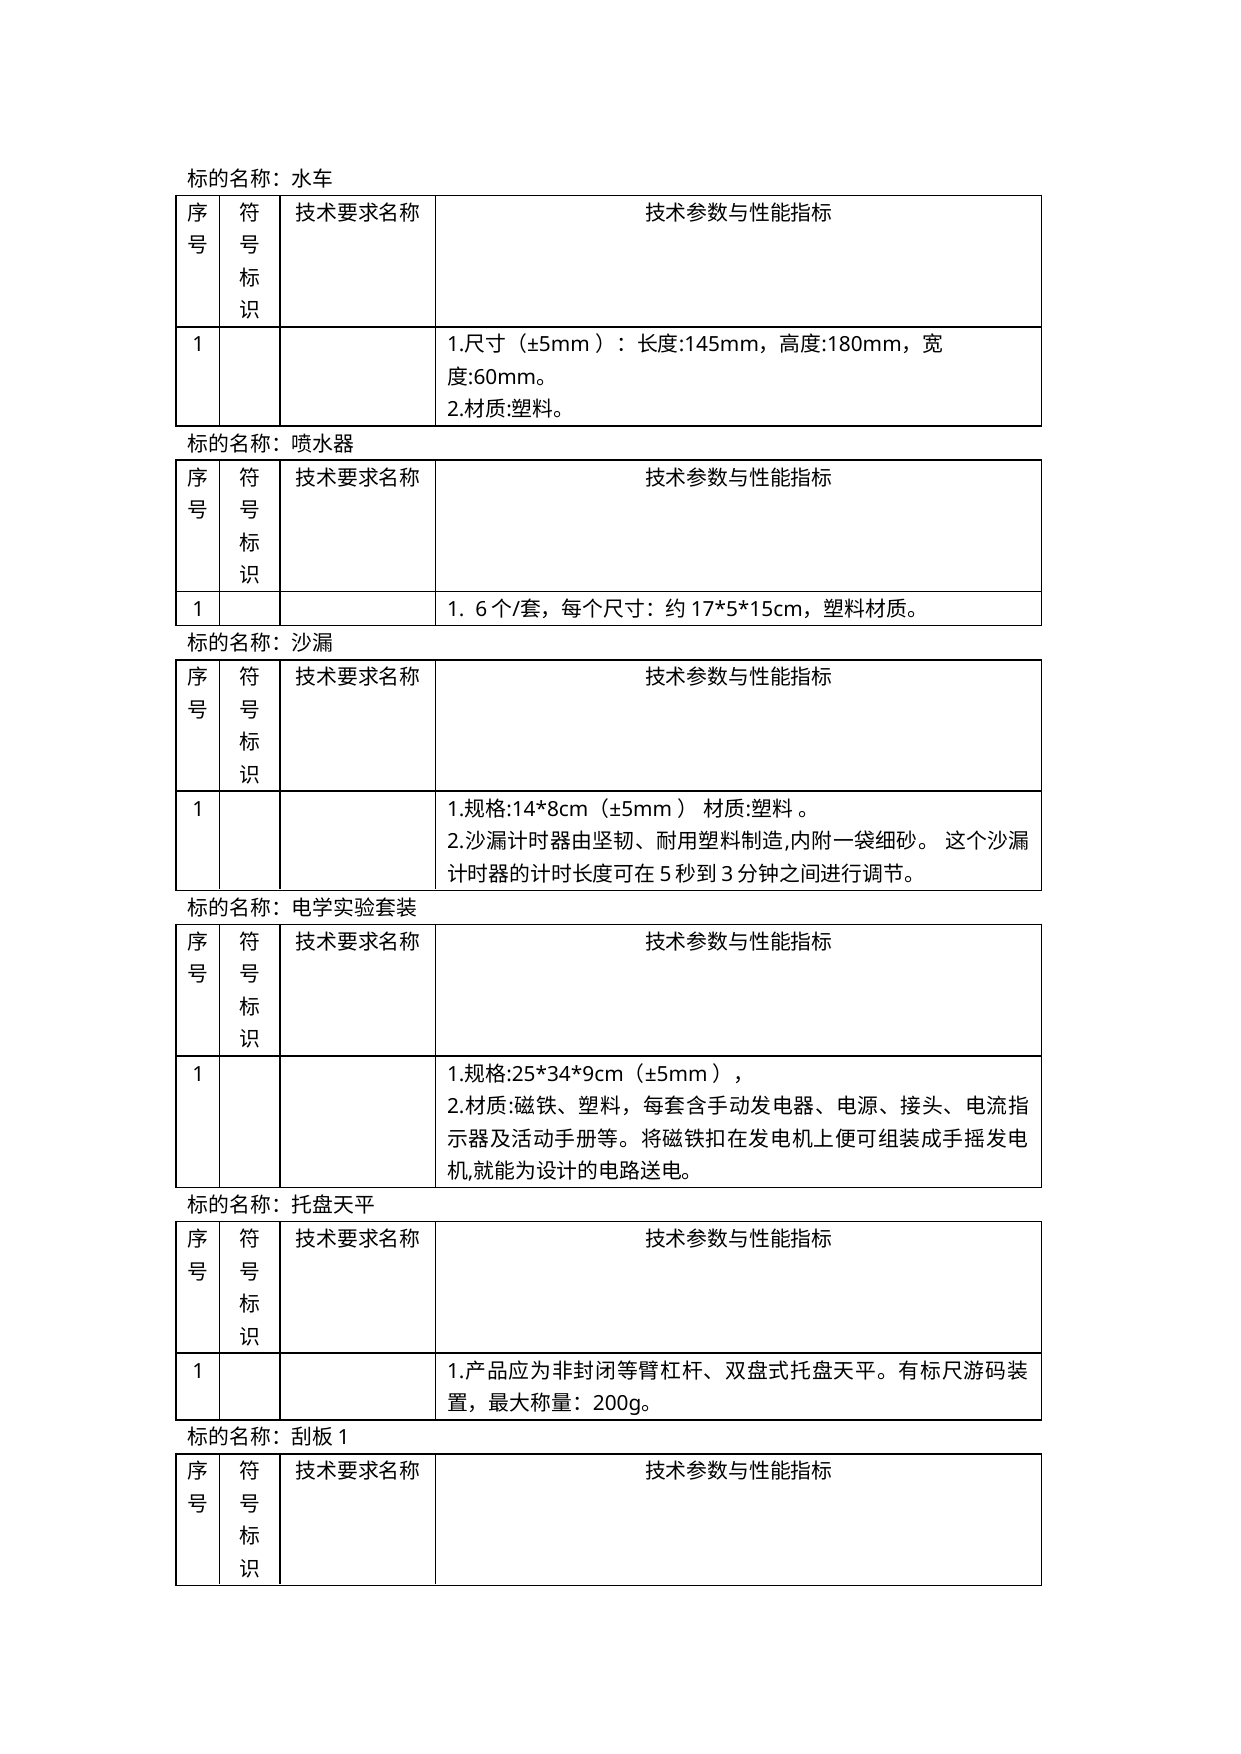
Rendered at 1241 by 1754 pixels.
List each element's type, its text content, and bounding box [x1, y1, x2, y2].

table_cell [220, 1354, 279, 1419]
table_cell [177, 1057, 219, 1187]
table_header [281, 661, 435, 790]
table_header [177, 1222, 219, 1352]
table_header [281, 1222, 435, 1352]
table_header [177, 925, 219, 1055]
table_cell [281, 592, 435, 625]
text 标的名称：水车 [187, 162, 1053, 194]
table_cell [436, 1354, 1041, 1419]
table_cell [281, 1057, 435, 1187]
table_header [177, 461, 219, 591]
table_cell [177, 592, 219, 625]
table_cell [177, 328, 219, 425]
text 标的名称：沙漏 [187, 626, 1053, 659]
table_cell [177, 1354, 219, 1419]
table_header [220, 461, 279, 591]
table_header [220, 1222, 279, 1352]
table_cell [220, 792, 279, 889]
text 标的名称：托盘天平 [187, 1188, 1053, 1221]
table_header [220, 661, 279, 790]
text 标的名称：电学实验套装 [187, 891, 1053, 923]
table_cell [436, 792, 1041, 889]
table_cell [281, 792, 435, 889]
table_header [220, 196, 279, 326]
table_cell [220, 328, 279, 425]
text 标的名称：喷水器 [187, 427, 1053, 459]
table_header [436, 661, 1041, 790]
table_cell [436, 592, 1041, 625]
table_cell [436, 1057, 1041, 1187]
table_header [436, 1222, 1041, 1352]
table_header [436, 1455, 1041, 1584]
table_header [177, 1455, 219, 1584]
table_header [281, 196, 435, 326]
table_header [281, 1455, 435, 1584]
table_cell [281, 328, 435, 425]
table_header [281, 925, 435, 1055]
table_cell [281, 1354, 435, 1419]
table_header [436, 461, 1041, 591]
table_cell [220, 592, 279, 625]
text 标的名称：刮板1 [187, 1420, 1053, 1453]
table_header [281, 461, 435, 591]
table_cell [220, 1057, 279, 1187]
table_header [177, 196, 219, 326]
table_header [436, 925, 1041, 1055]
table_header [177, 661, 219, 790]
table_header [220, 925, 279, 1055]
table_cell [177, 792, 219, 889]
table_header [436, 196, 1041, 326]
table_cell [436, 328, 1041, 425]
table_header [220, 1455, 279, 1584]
